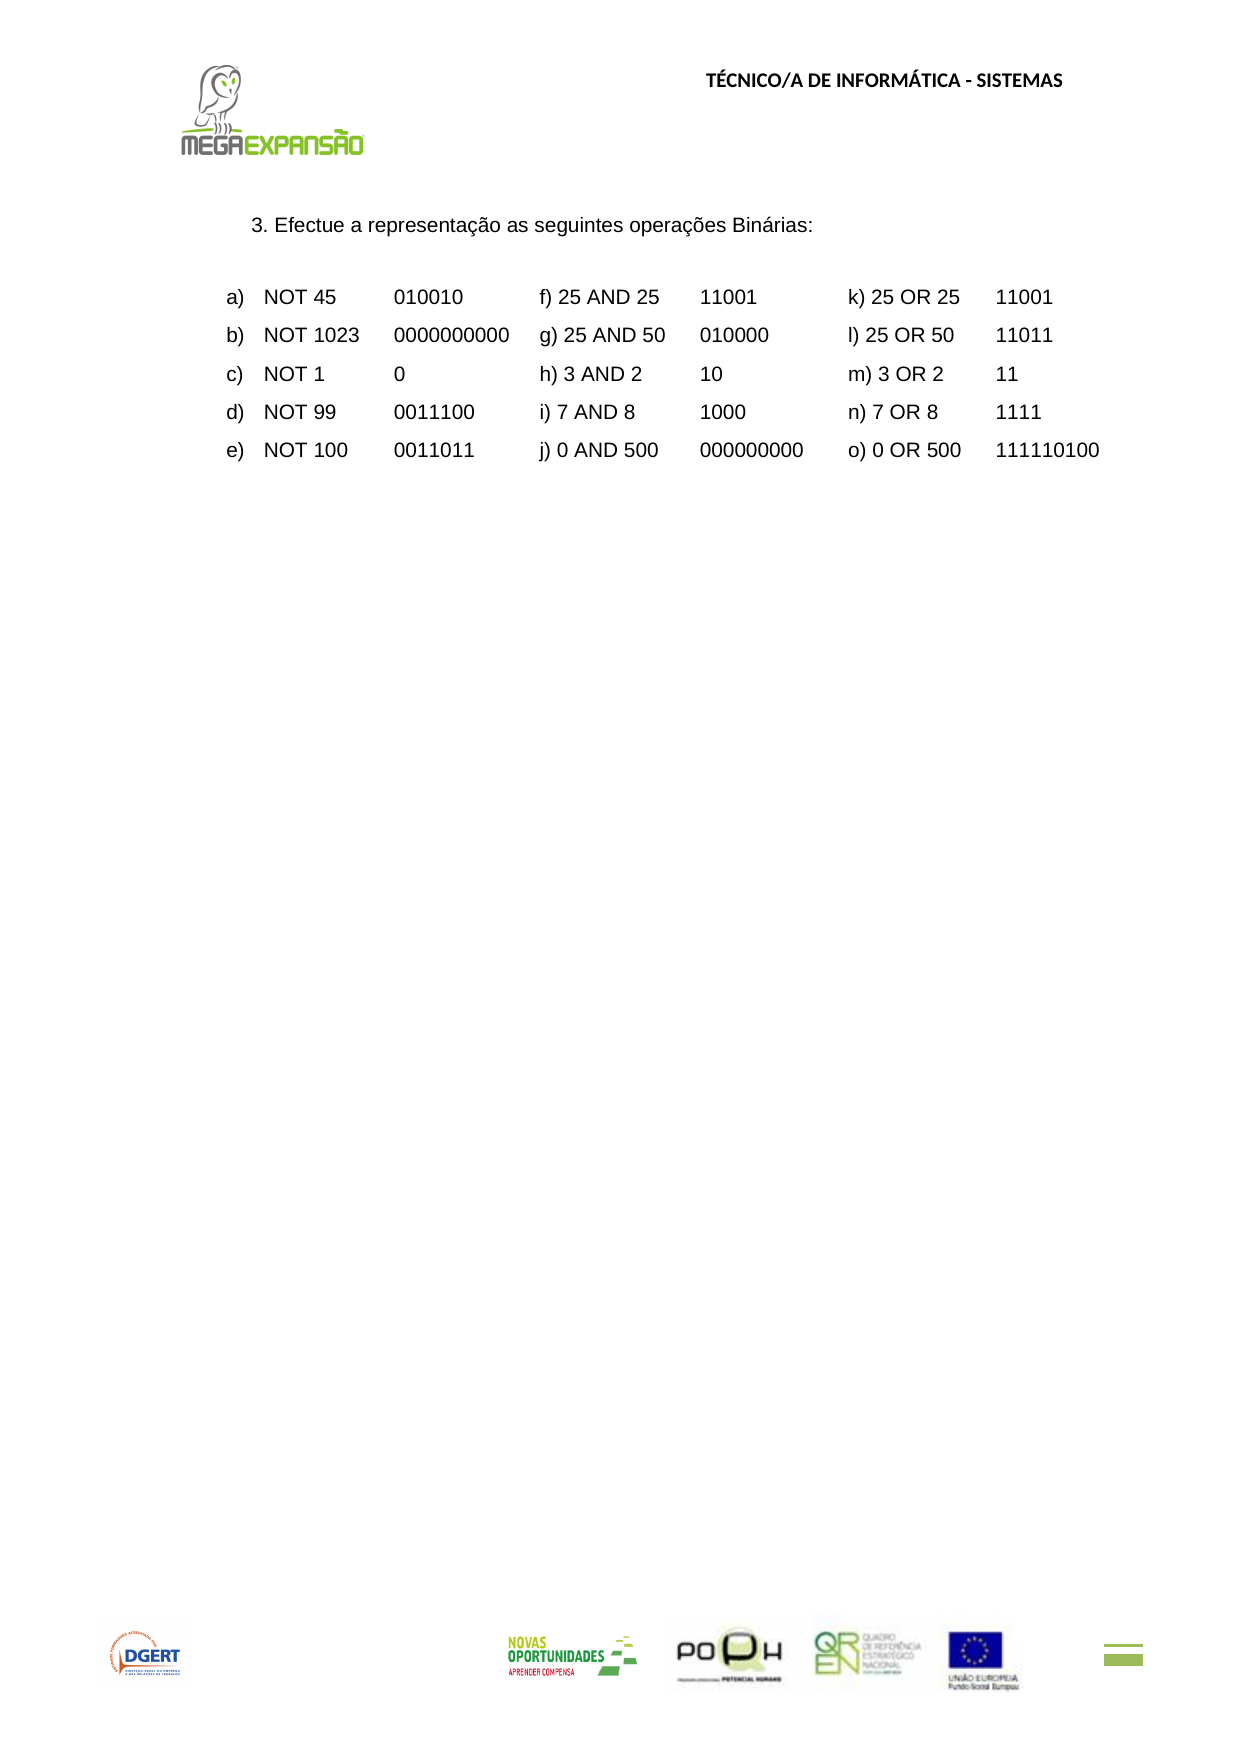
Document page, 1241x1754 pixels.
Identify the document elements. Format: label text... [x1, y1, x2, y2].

table_cell 0011100 [383, 400, 528, 438]
table_cell 000000000 [688, 438, 837, 476]
picture [98, 1620, 189, 1686]
table_cell NOT 100 [177, 438, 382, 476]
table_cell 11 [984, 361, 1133, 400]
table_cell l) 25 OR 50 [837, 323, 984, 361]
table_header f) 25 AND 25 [528, 285, 688, 323]
table_cell 1000 [688, 400, 837, 438]
picture [506, 1629, 641, 1683]
table_cell 10 [688, 361, 837, 400]
table_cell 111110100 [984, 438, 1133, 476]
table_header NOT 45 [177, 285, 382, 323]
table_cell h) 3 AND 2 [528, 361, 688, 400]
table_header k) 25 OR 25 [837, 285, 984, 323]
table_cell i) 7 AND 8 [528, 400, 688, 438]
table_cell 1111 [984, 400, 1133, 438]
table_header 11001 [688, 285, 837, 323]
table_cell 0000000000 [383, 323, 528, 361]
table_cell NOT 1 [177, 361, 382, 400]
table_cell 0011011 [383, 438, 528, 476]
table_cell 11011 [984, 323, 1133, 361]
text 3. Efectue a representação as seguintes operações Binárias: [177, 213, 1063, 237]
table_cell NOT 1023 [177, 323, 382, 361]
table_header 010010 [383, 285, 528, 323]
picture [664, 1614, 1024, 1693]
table_cell j) 0 AND 500 [528, 438, 688, 476]
table_cell n) 7 OR 8 [837, 400, 984, 438]
table_header 11001 [984, 285, 1133, 323]
table_cell 010000 [688, 323, 837, 361]
picture [181, 65, 365, 155]
table_cell 0 [383, 361, 528, 400]
table_cell g) 25 AND 50 [528, 323, 688, 361]
table_cell m) 3 OR 2 [837, 361, 984, 400]
table_cell o) 0 OR 500 [837, 438, 984, 476]
table_cell NOT 99 [177, 400, 382, 438]
